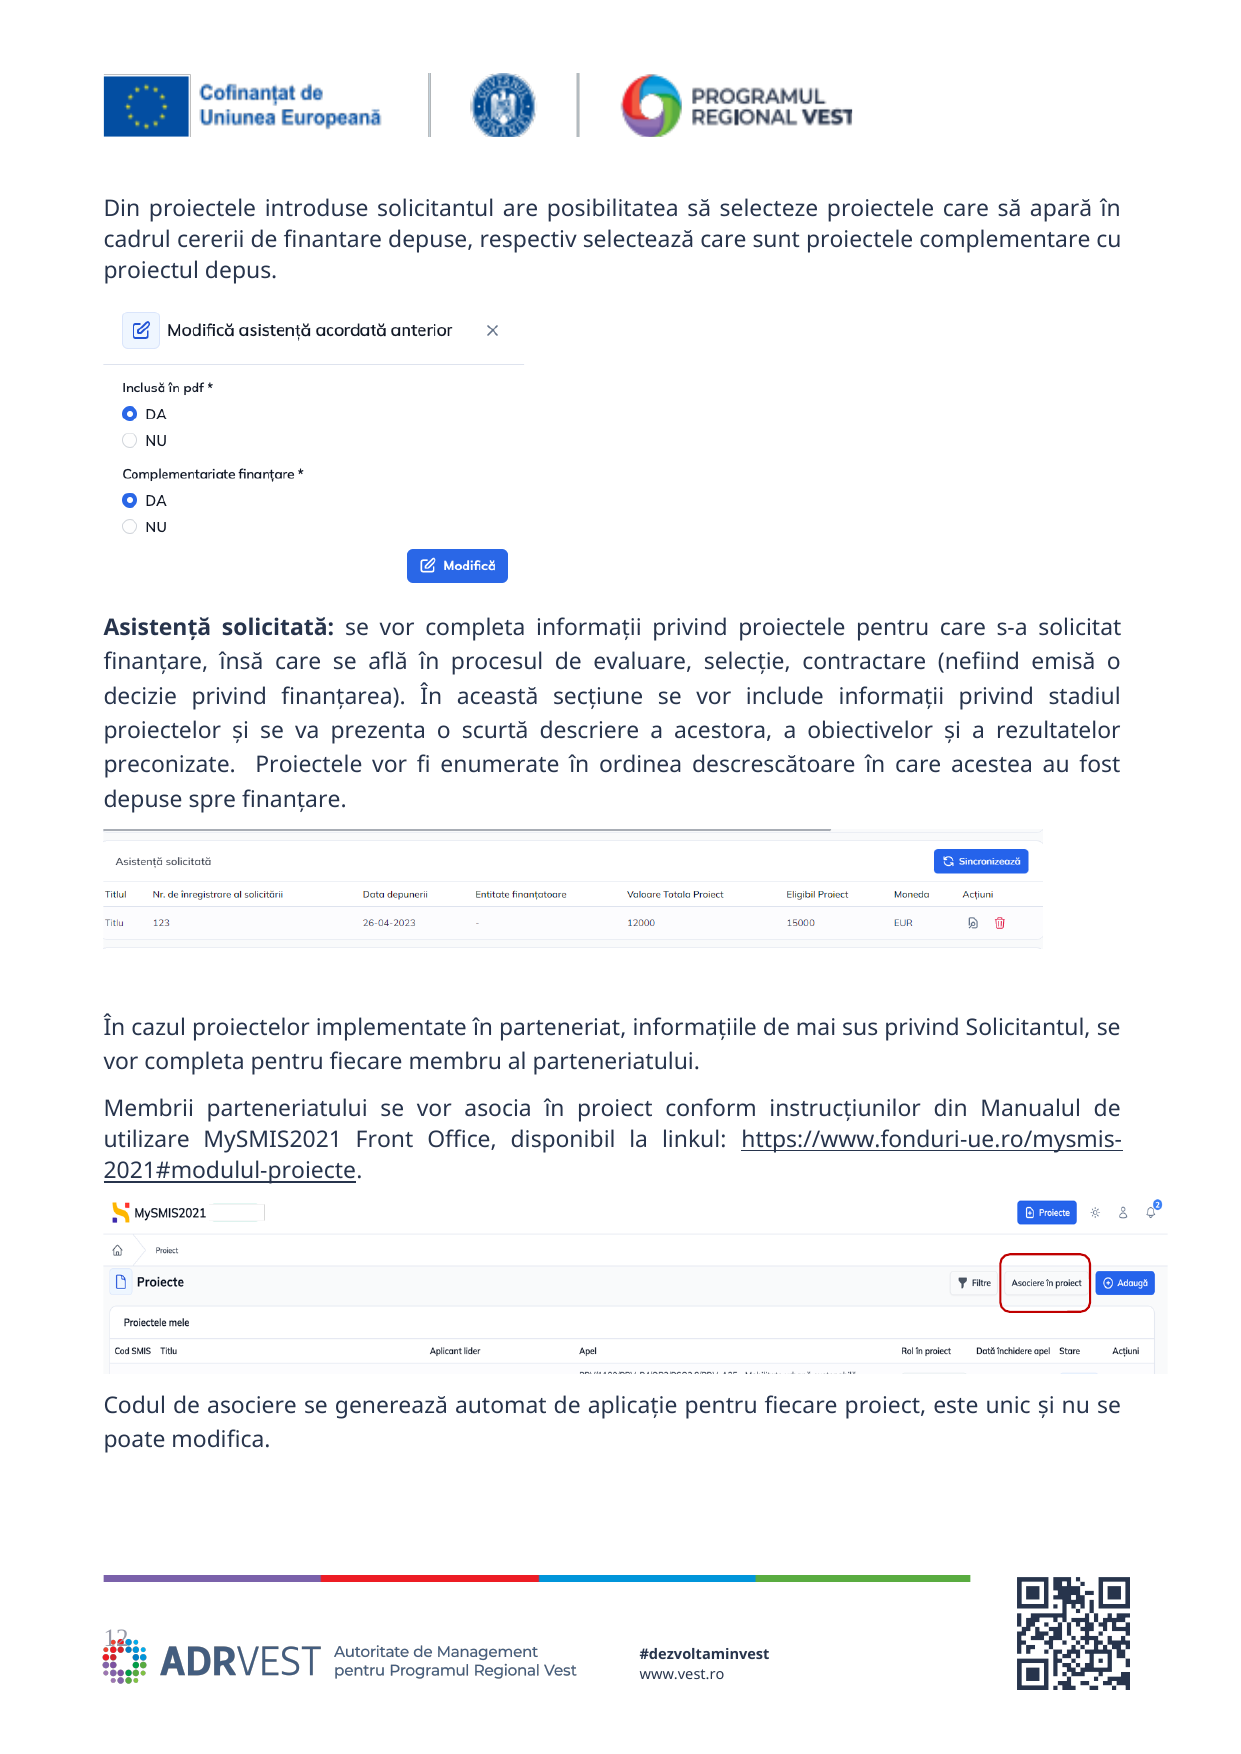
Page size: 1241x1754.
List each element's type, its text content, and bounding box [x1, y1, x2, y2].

text Din proiectele introduse solicitantul are posibilitatea să selecteze proiectele care să apară în cadrul cererii de finantare depuse, respectiv selectează care sunt proiectele complementare cu proiectul depus. [103, 192, 1122, 286]
text Codul de asociere se generează automat de aplicație pentru fiecare proiect, este unic și nu se poate modifica. [103, 1389, 1122, 1455]
picture [103, 1198, 1168, 1374]
picture [103, 298, 525, 599]
text Membrii parteneriatului se vor asocia în proiect conform instrucțiunilor din Manualul de utilizare MySMIS2021 Front Office, disponibil la linkul: https://www.fonduri-ue.ro/mysmis-2021#modulul-proiecte. [103, 1092, 1122, 1186]
picture [1008, 1568, 1139, 1699]
picture [93, 1636, 582, 1687]
picture [103, 829, 1043, 949]
text În cazul proiectelor implementate în parteneriat, informațiile de mai sus privind Solicitantul, se vor completa pentru fiecare membru al parteneriatului. [103, 1011, 1122, 1076]
text Asistență solicitată: se vor completa informații privind proiectele pentru care s-a solicitat finanțare, însă care se află în procesul de evaluare, selecție, contractare (nefiind emisă o decizie privind finanțarea). În această secțiune se vor include informații privind stadiul proiectelor și se va prezenta o scurtă descriere a acestora, a obiectivelor și a rezultatelor preconizate. Proiectele vor fi enumerate în ordinea descrescătoare în care acestea au fost depuse spre finanțare. [103, 611, 1122, 814]
